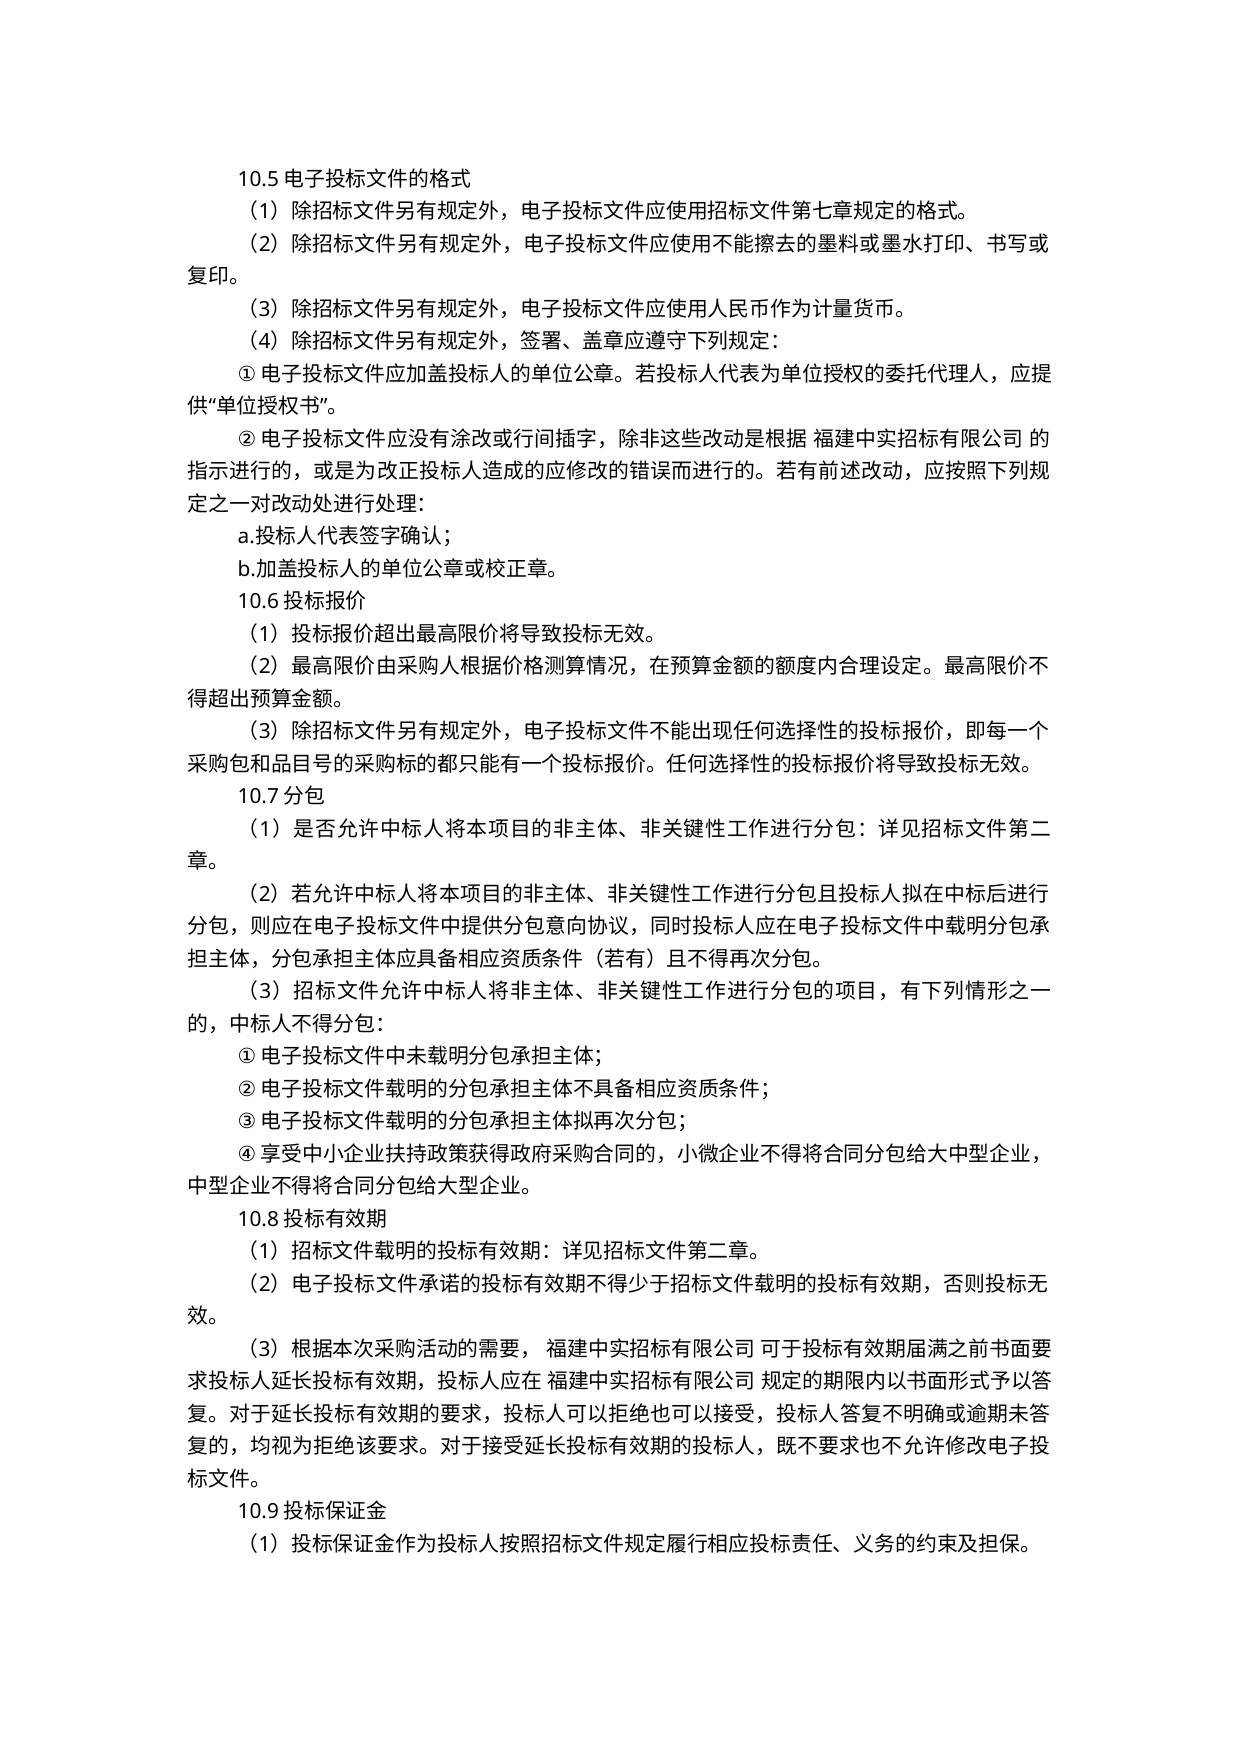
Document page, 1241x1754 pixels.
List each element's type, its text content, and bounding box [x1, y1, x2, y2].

text （2）最高限价由采购人根据价格测算情况，在预算金额的额度内合理设定。最高限价不得超出预算金额。 [187, 649, 1053, 714]
text ③电子投标文件载明的分包承担主体拟再次分包； [187, 1104, 1053, 1137]
text （1）是否允许中标人将本项目的非主体、非关键性工作进行分包：详见招标文件第二章。 [187, 812, 1053, 877]
text （1）招标文件载明的投标有效期：详见招标文件第二章。 [187, 1234, 1053, 1267]
text （3）除招标文件另有规定外，电子投标文件不能出现任何选择性的投标报价，即每一个采购包和品目号的采购标的都只能有一个投标报价。任何选择性的投标报价将导致投标无效。 [187, 714, 1053, 779]
text b.加盖投标人的单位公章或校正章。 [187, 552, 1053, 584]
text 10.7分包 [187, 779, 1053, 812]
text 10.6投标报价 [187, 584, 1053, 617]
text （2）除招标文件另有规定外，电子投标文件应使用不能擦去的墨料或墨水打印、书写或复印。 [187, 227, 1053, 292]
text （2）电子投标文件承诺的投标有效期不得少于招标文件载明的投标有效期，否则投标无效。 [187, 1267, 1053, 1332]
text （2）若允许中标人将本项目的非主体、非关键性工作进行分包且投标人拟在中标后进行分包，则应在电子投标文件中提供分包意向协议，同时投标人应在电子投标文件中载明分包承担主体，分包承担主体应具备相应资质条件（若有）且不得再次分包。 [187, 877, 1053, 974]
text ②电子投标文件载明的分包承担主体不具备相应资质条件； [187, 1072, 1053, 1104]
text （3）招标文件允许中标人将非主体、非关键性工作进行分包的项目，有下列情形之一的，中标人不得分包： [187, 974, 1053, 1039]
text 10.9投标保证金 [187, 1494, 1053, 1527]
text 10.5电子投标文件的格式 [187, 162, 1053, 194]
text （3）除招标文件另有规定外，电子投标文件应使用人民币作为计量货币。 [187, 292, 1053, 324]
text （1）除招标文件另有规定外，电子投标文件应使用招标文件第七章规定的格式。 [187, 194, 1053, 227]
text ④享受中小企业扶持政策获得政府采购合同的，小微企业不得将合同分包给大中型企业，中型企业不得将合同分包给大型企业。 [187, 1137, 1053, 1202]
text a.投标人代表签字确认； [187, 519, 1053, 552]
text ②电子投标文件应没有涂改或行间插字，除非这些改动是根据 福建中实招标有限公司 的指示进行的，或是为改正投标人造成的应修改的错误而进行的。若有前述改动，应按照下列规定之一对改动处进行处理： [187, 422, 1053, 519]
text （4）除招标文件另有规定外，签署、盖章应遵守下列规定： [187, 324, 1053, 357]
text ①电子投标文件应加盖投标人的单位公章。若投标人代表为单位授权的委托代理人，应提供“单位授权书”。 [187, 357, 1053, 422]
text （1）投标保证金作为投标人按照招标文件规定履行相应投标责任、义务的约束及担保。 [187, 1527, 1053, 1559]
text ①电子投标文件中未载明分包承担主体； [187, 1039, 1053, 1072]
text （1）投标报价超出最高限价将导致投标无效。 [187, 617, 1053, 649]
text （3）根据本次采购活动的需要， 福建中实招标有限公司 可于投标有效期届满之前书面要求投标人延长投标有效期，投标人应在 福建中实招标有限公司 规定的期限内以书面形式予以答复。对于延长投标有效期的要求，投标人可以拒绝也可以接受，投标人答复不明确或逾期未答复的，均视为拒绝该要求。对于接受延长投标有效期的投标人，既不要求也不允许修改电子投标文件。 [187, 1332, 1053, 1494]
text 10.8投标有效期 [187, 1202, 1053, 1234]
